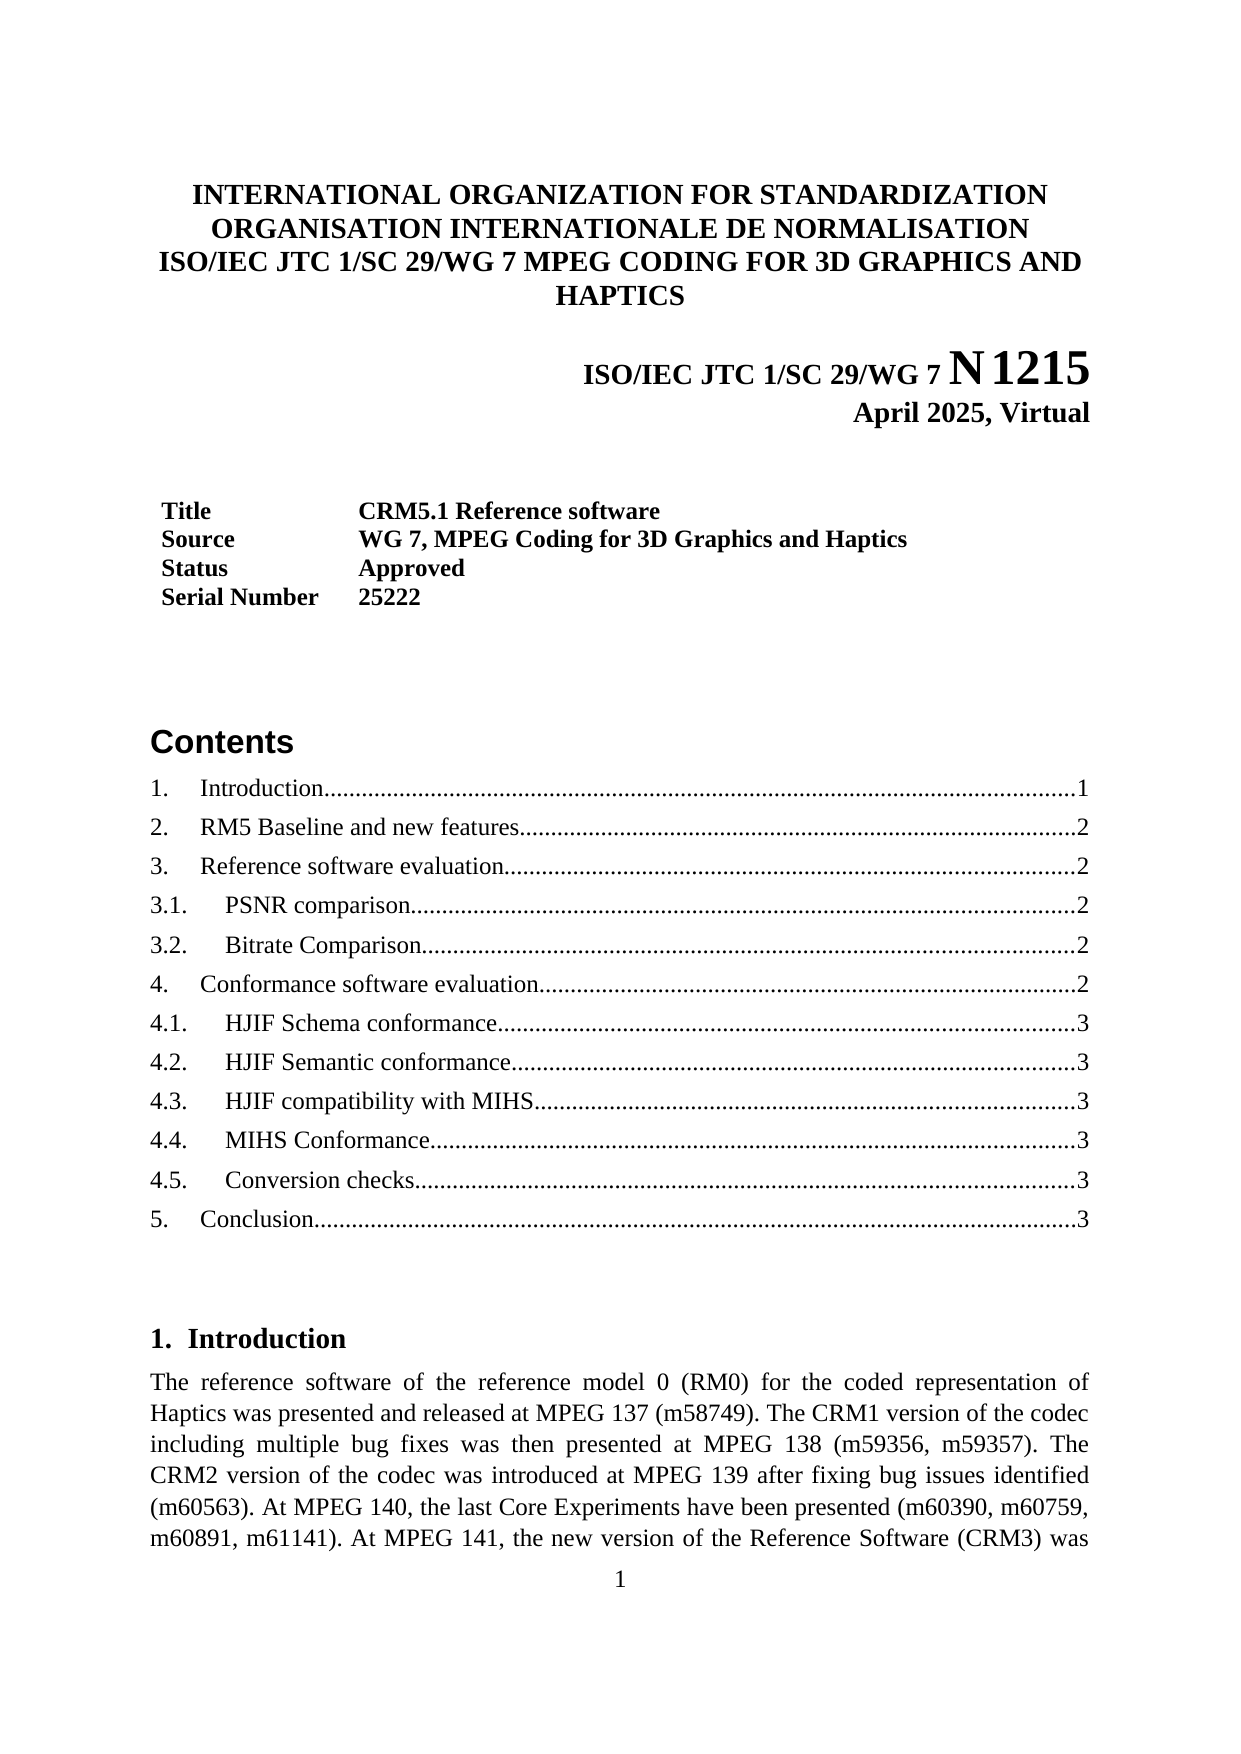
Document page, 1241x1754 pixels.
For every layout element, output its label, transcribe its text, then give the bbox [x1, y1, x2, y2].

table_cell Approved [347, 553, 1209, 582]
text INTERNATIONAL ORGANIZATION FOR STANDARDIZATION [150, 177, 1090, 211]
table_cell Status [150, 553, 347, 582]
table_cell 25222 [347, 582, 1209, 611]
table_header CRM5.1 Reference software [347, 496, 1209, 524]
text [150, 1367, 1090, 1551]
table_header Title [150, 496, 347, 524]
text ISO/IEC JTC 1/SC 29/WG 7 MPEG Coding for 3D Graphics and haptics [150, 244, 1090, 311]
text ORGANISATION INTERNATIONALE DE NORMALISATION [150, 211, 1090, 244]
text Contents [150, 722, 1090, 761]
table_cell Serial Number [150, 582, 347, 611]
text April 2025, Virtual [150, 395, 1090, 429]
table_cell Source [150, 525, 347, 553]
table_cell WG 7, MPEG Coding for 3D Graphics and Haptics [347, 525, 1209, 553]
text ISO/IEC JTC 1/SC 29/WG 7 N 1215 [150, 338, 1090, 395]
subtitle Introduction [150, 1321, 1090, 1355]
